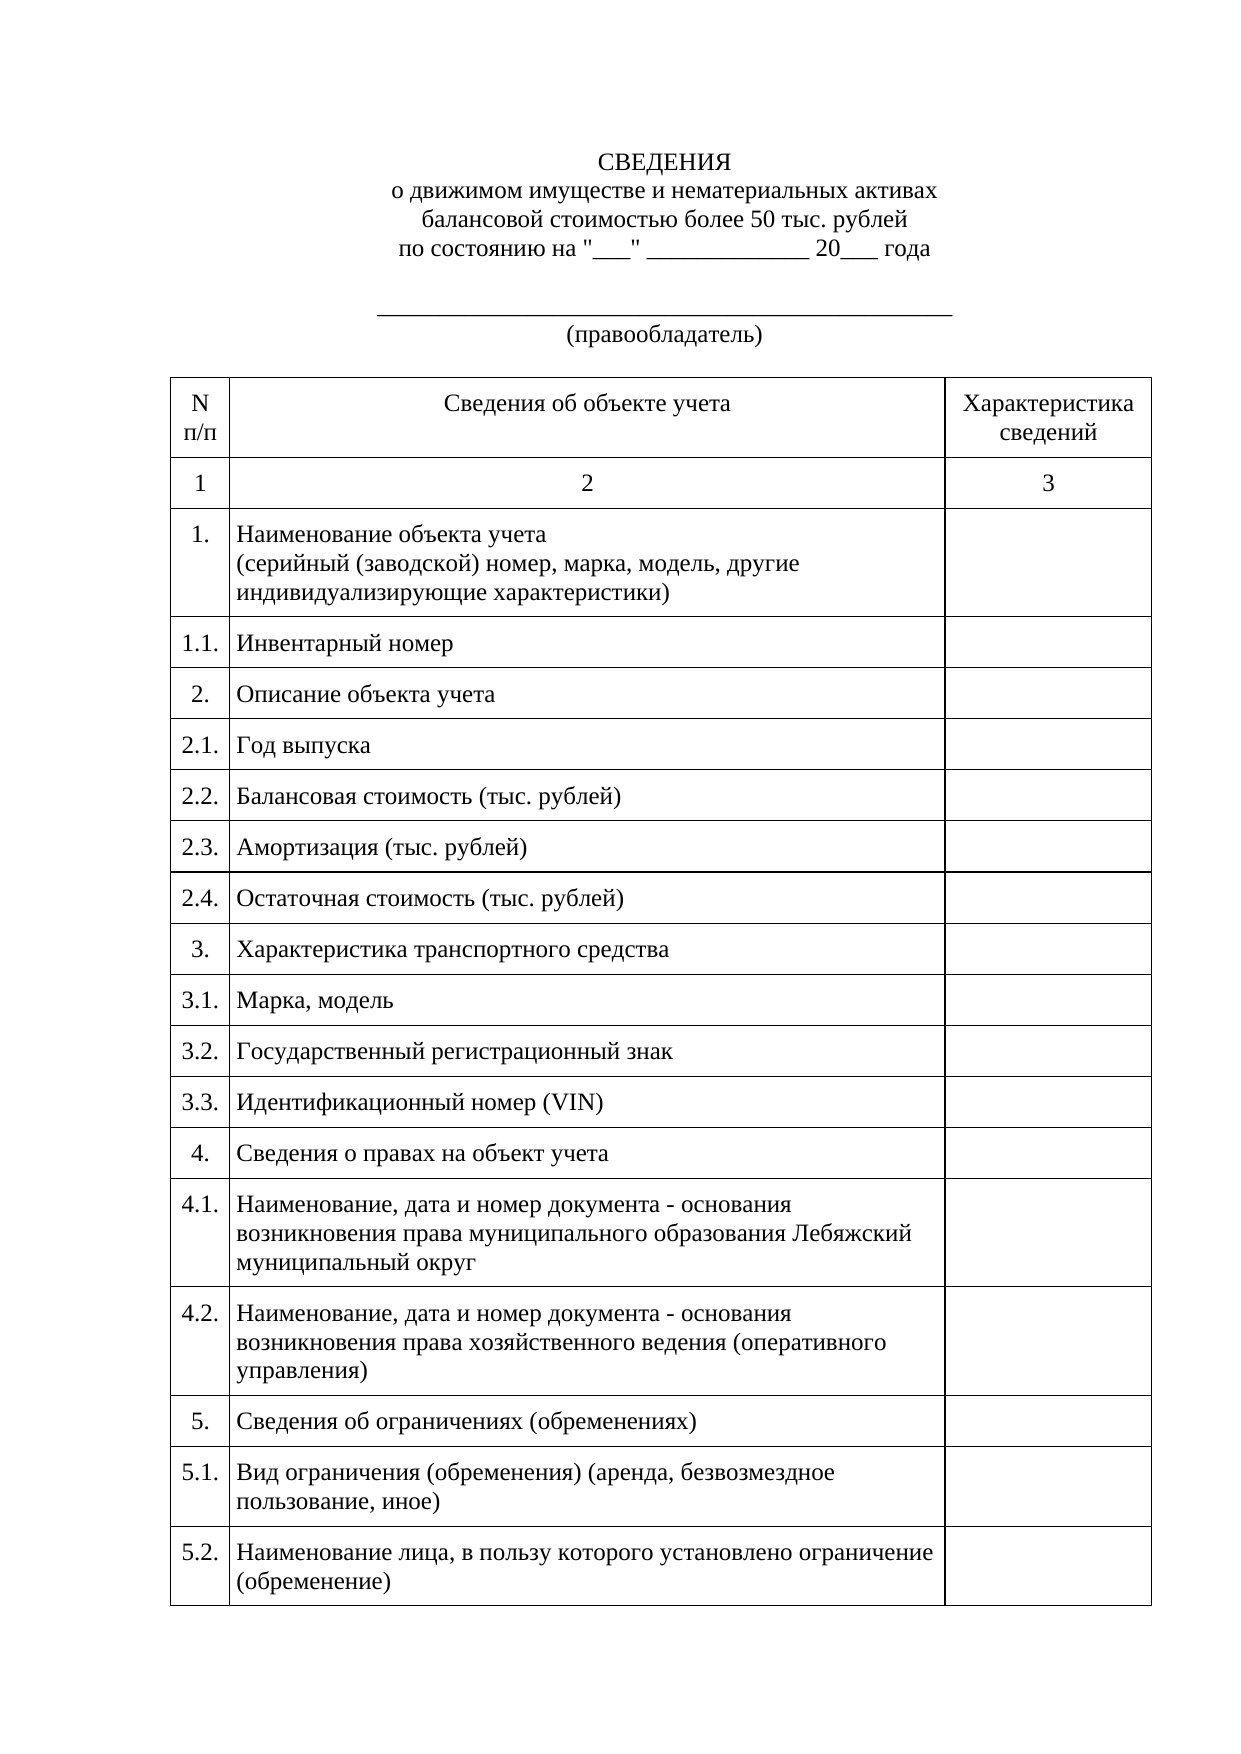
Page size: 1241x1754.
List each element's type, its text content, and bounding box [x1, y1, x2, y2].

table_cell Марка, модель [230, 975, 944, 1024]
table_cell [946, 617, 1151, 667]
table_cell 4. [171, 1128, 229, 1178]
table_cell Вид ограничения (обременения) (аренда, безвозмездное пользование, иное) [230, 1447, 944, 1526]
table_cell [946, 1447, 1151, 1526]
table_cell 2.1. [171, 719, 229, 769]
table_cell Сведения о правах на объект учета [230, 1128, 944, 1178]
table_cell 5.1. [171, 1447, 229, 1526]
table_cell [946, 1287, 1151, 1395]
table_cell 2.4. [171, 873, 229, 922]
table_cell Характеристика транспортного средства [230, 924, 944, 973]
table_cell Наименование, дата и номер документа - основания возникновения права хозяйственного ведения (оперативного управления) [230, 1287, 944, 1395]
table_cell Амортизация (тыс. рублей) [230, 821, 944, 871]
table_header Сведения об объекте учета [230, 378, 944, 457]
table_cell Год выпуска [230, 719, 944, 769]
table_cell [946, 821, 1151, 871]
table_cell Инвентарный номер [230, 617, 944, 667]
table_cell Остаточная стоимость (тыс. рублей) [230, 873, 944, 922]
text СВЕДЕНИЯ [177, 147, 1152, 176]
table_cell [946, 975, 1151, 1024]
table_cell Наименование лица, в пользу которого установлено ограничение (обременение) [230, 1527, 944, 1605]
table_cell 1.1. [171, 617, 229, 667]
text о движимом имуществе и нематериальных активах [177, 176, 1152, 204]
table_cell 1 [171, 458, 229, 508]
table_cell Государственный регистрационный знак [230, 1026, 944, 1076]
table_cell 3. [171, 924, 229, 973]
table_cell Сведения об ограничениях (обременениях) [230, 1396, 944, 1446]
table_cell Балансовая стоимость (тыс. рублей) [230, 770, 944, 820]
table_cell 5.2. [171, 1527, 229, 1605]
table_cell 1. [171, 509, 229, 616]
table_cell [946, 509, 1151, 616]
text ______________________________________________ [177, 291, 1152, 319]
table_cell [946, 1396, 1151, 1446]
table_cell [946, 770, 1151, 820]
table_header N п/п [171, 378, 229, 457]
table_cell [946, 1527, 1151, 1605]
table_cell [946, 1179, 1151, 1286]
table_cell [946, 668, 1151, 718]
table_header Характеристика сведений [946, 378, 1151, 457]
table_cell [946, 1077, 1151, 1127]
text балансовой стоимостью более 50 тыс. рублей [177, 204, 1152, 233]
table_cell 3 [946, 458, 1151, 508]
table_cell Описание объекта учета [230, 668, 944, 718]
table_cell [946, 924, 1151, 973]
table_cell 4.2. [171, 1287, 229, 1395]
table_cell 3.2. [171, 1026, 229, 1076]
table_cell [946, 873, 1151, 922]
text по состоянию на "___" _____________ 20___ года [177, 233, 1152, 262]
table_cell 2. [171, 668, 229, 718]
table_cell [946, 1128, 1151, 1178]
table_cell [946, 1026, 1151, 1076]
table_cell 3.1. [171, 975, 229, 1024]
table_cell Наименование, дата и номер документа - основания возникновения права муниципального образования Лебяжский муниципальный округ [230, 1179, 944, 1286]
text (правообладатель) [177, 319, 1152, 348]
table_cell 5. [171, 1396, 229, 1446]
table_cell 2 [230, 458, 944, 508]
table_cell 2.2. [171, 770, 229, 820]
table_cell [946, 719, 1151, 769]
table_cell Идентификационный номер (VIN) [230, 1077, 944, 1127]
table_cell Наименование объекта учета (серийный (заводской) номер, марка, модель, другие индивидуализирующие характеристики) [230, 509, 944, 616]
table_cell 2.3. [171, 821, 229, 871]
table_cell 4.1. [171, 1179, 229, 1286]
table_cell 3.3. [171, 1077, 229, 1127]
